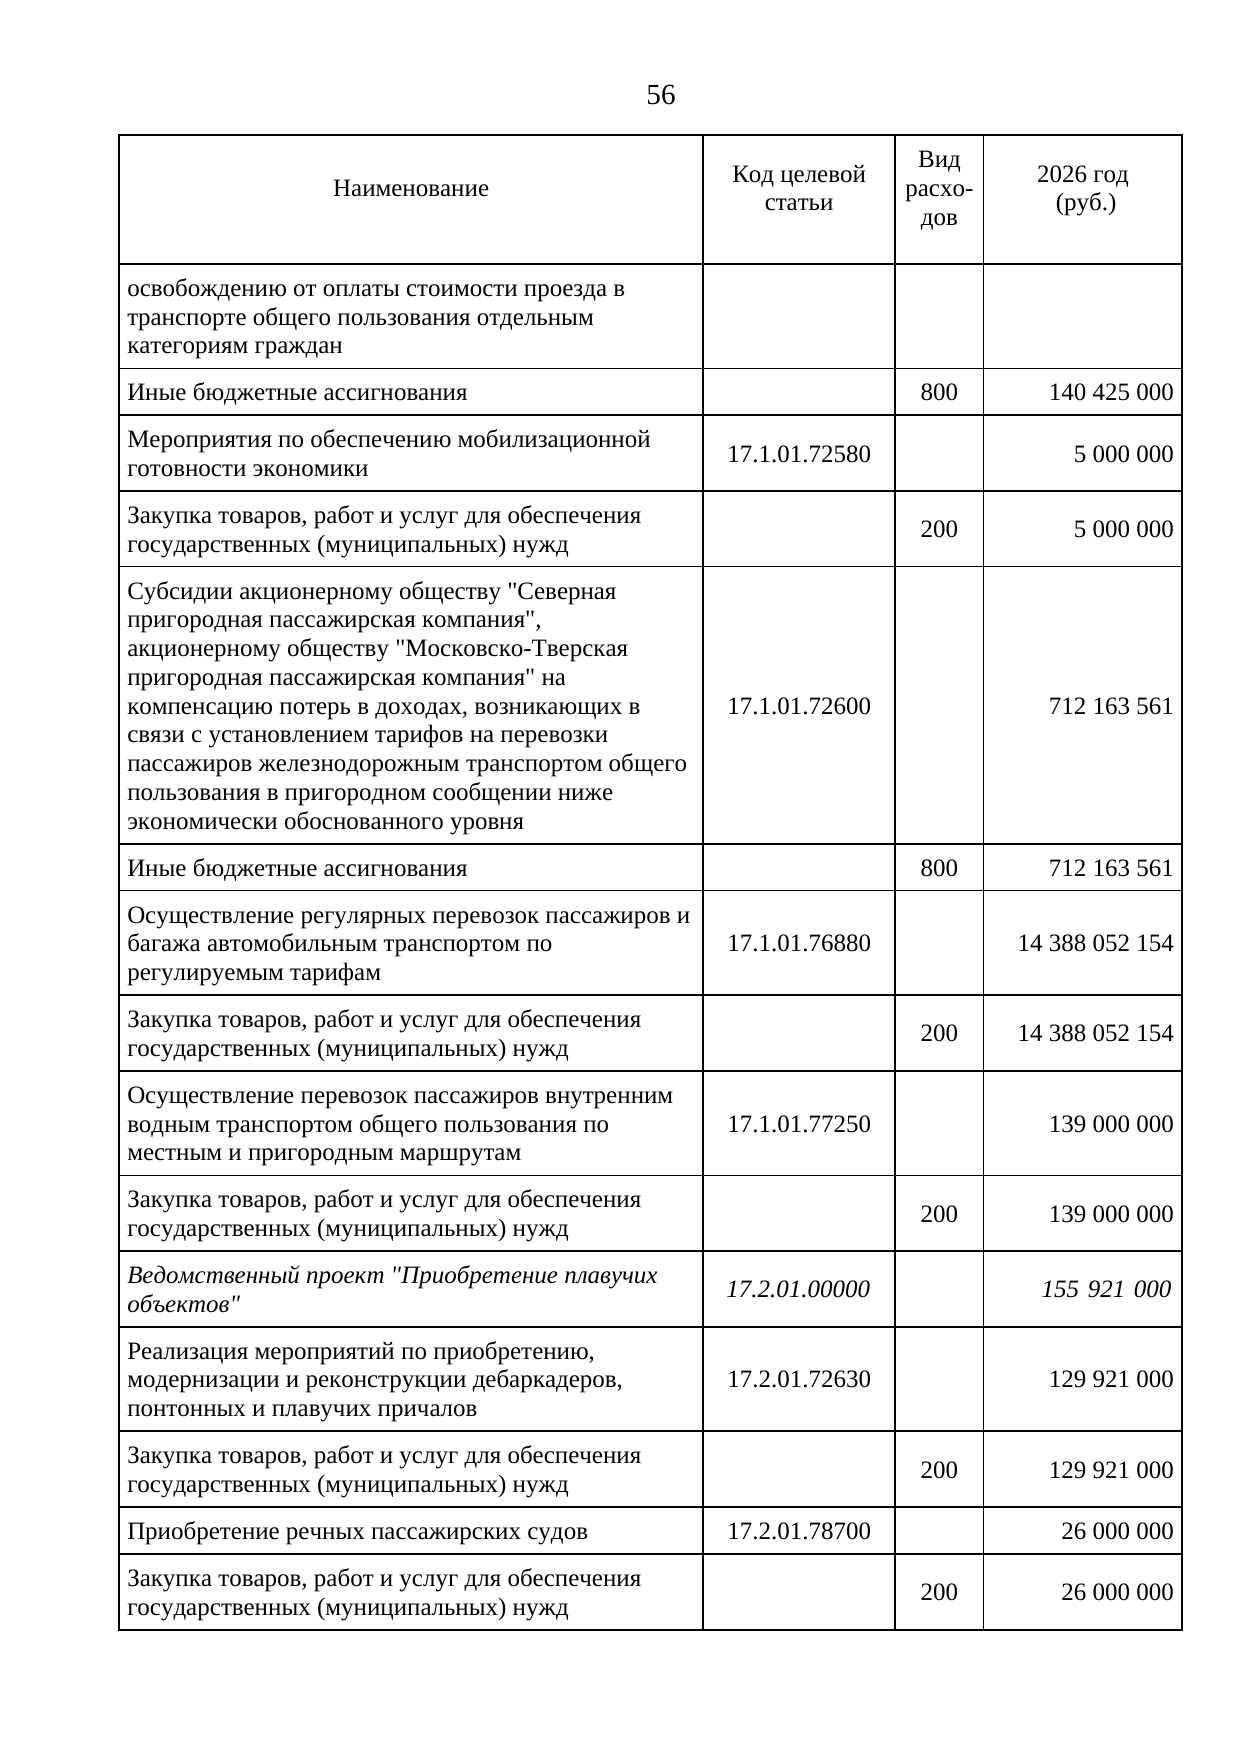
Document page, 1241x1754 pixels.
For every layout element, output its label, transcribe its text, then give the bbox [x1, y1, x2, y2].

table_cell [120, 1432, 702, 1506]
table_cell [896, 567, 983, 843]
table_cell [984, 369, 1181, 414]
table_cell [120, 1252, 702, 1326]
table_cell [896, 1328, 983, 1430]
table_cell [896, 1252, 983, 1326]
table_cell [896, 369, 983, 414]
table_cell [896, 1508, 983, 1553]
table_header Наименование [120, 136, 702, 263]
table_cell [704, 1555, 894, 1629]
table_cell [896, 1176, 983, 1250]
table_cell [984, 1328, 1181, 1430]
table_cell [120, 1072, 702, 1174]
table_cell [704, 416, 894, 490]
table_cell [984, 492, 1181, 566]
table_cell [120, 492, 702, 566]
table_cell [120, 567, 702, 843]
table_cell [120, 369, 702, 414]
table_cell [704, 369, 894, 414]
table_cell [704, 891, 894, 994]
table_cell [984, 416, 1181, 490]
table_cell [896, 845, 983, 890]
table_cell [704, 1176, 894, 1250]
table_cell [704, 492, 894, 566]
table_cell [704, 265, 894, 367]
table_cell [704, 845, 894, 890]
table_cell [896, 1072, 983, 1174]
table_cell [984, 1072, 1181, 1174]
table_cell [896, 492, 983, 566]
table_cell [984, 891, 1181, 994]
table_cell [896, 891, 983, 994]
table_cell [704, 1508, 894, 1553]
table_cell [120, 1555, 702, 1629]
table_header 2026 год (руб.) [984, 136, 1181, 263]
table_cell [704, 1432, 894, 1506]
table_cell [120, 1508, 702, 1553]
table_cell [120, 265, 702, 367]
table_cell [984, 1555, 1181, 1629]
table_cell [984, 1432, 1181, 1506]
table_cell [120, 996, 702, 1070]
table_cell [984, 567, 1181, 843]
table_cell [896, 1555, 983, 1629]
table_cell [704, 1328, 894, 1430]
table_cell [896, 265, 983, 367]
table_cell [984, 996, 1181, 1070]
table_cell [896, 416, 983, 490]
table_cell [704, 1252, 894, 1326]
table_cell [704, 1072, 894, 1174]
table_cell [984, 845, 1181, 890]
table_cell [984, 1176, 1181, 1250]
table_header Код целевой статьи [704, 136, 894, 263]
table_header Вид расхо- дов [896, 136, 983, 263]
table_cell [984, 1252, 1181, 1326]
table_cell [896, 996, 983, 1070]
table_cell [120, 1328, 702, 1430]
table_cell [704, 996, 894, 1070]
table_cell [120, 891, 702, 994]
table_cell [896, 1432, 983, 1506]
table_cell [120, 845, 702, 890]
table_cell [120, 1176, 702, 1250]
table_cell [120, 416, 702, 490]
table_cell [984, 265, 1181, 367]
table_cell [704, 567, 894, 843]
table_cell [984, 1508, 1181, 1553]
